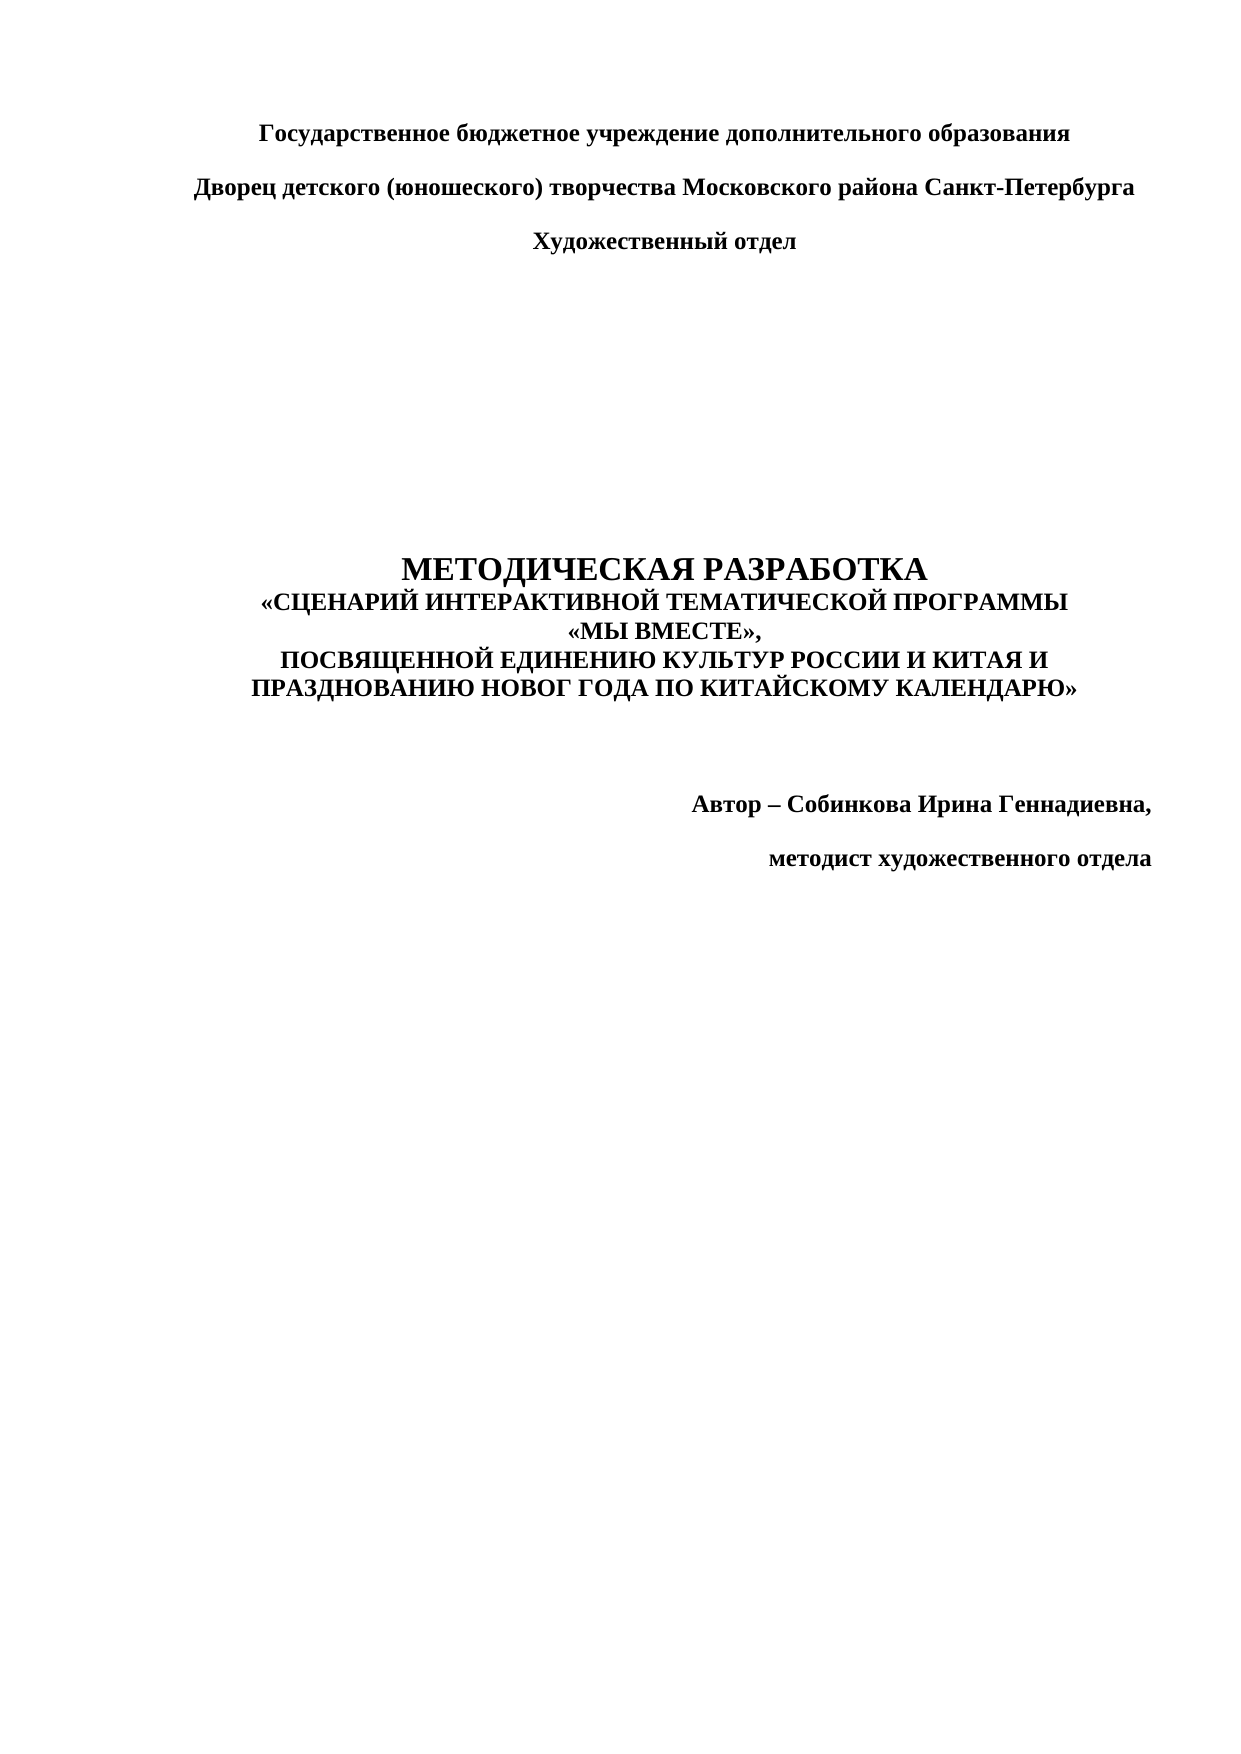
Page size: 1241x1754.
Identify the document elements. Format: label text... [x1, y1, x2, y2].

text методист художественного отдела [177, 843, 1152, 872]
text МЕТОДИЧЕСКАЯ РАЗРАБОТКА [177, 549, 1152, 587]
text Художественный отдел [177, 226, 1152, 254]
text Дворец детского (юношеского) творчества Московского района Санкт-Петербурга [177, 172, 1152, 201]
text Автор – Собинкова Ирина Геннадиевна, [177, 789, 1152, 818]
text «МЫ ВМЕСТЕ», [177, 616, 1152, 645]
text ПОСВЯЩЕННОЙ ЕДИНЕНИЮ КУЛЬТУР РОССИИ И КИТАЯ И ПРАЗДНОВАНИЮ НОВОГ ГОДА ПО КИТАЙСКОМУ КАЛЕНДАРЮ» [177, 645, 1152, 702]
text Государственное бюджетное учреждение дополнительного образования [177, 118, 1152, 147]
text «СЦЕНАРИЙ ИНТЕРАКТИВНОЙ ТЕМАТИЧЕСКОЙ ПРОГРАММЫ [177, 587, 1152, 616]
